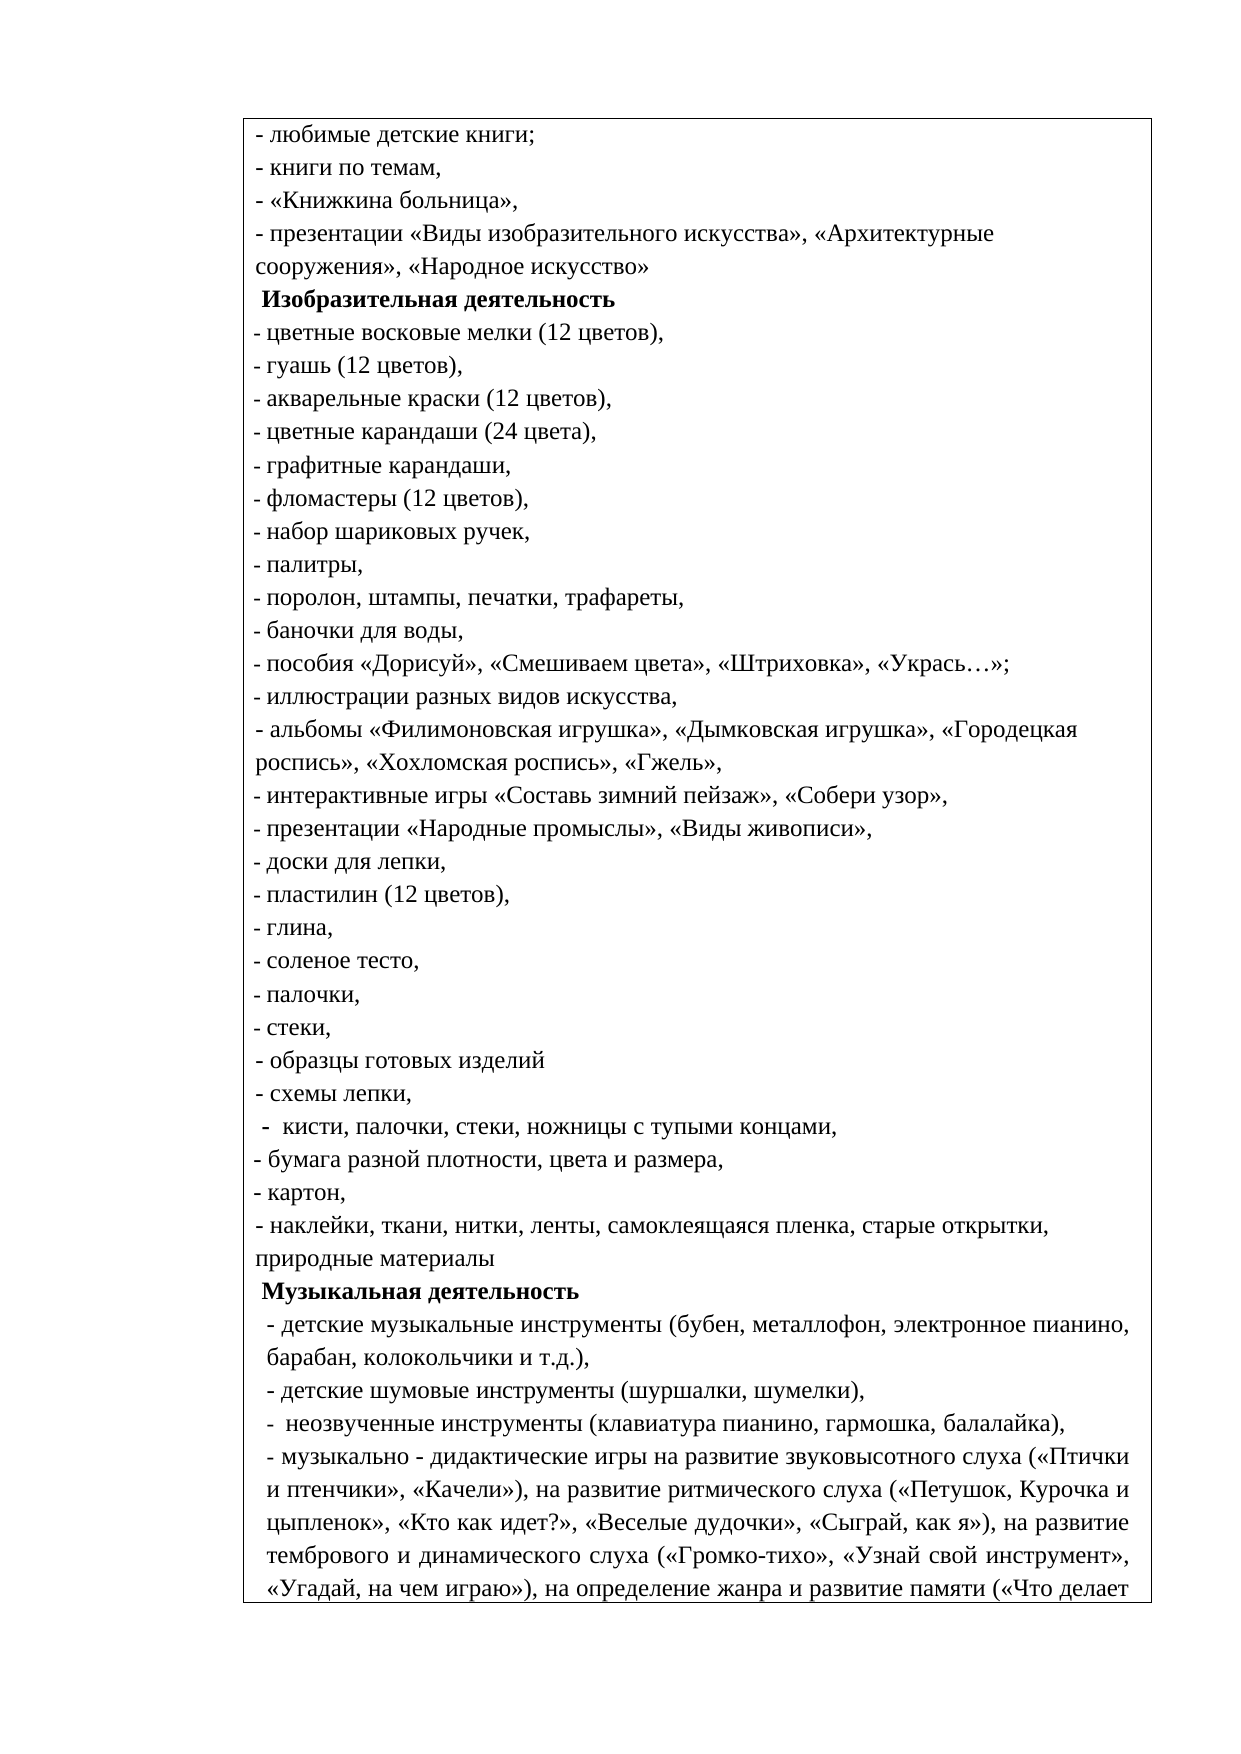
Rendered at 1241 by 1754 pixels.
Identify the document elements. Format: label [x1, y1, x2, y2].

table_cell [244, 119, 1151, 1602]
